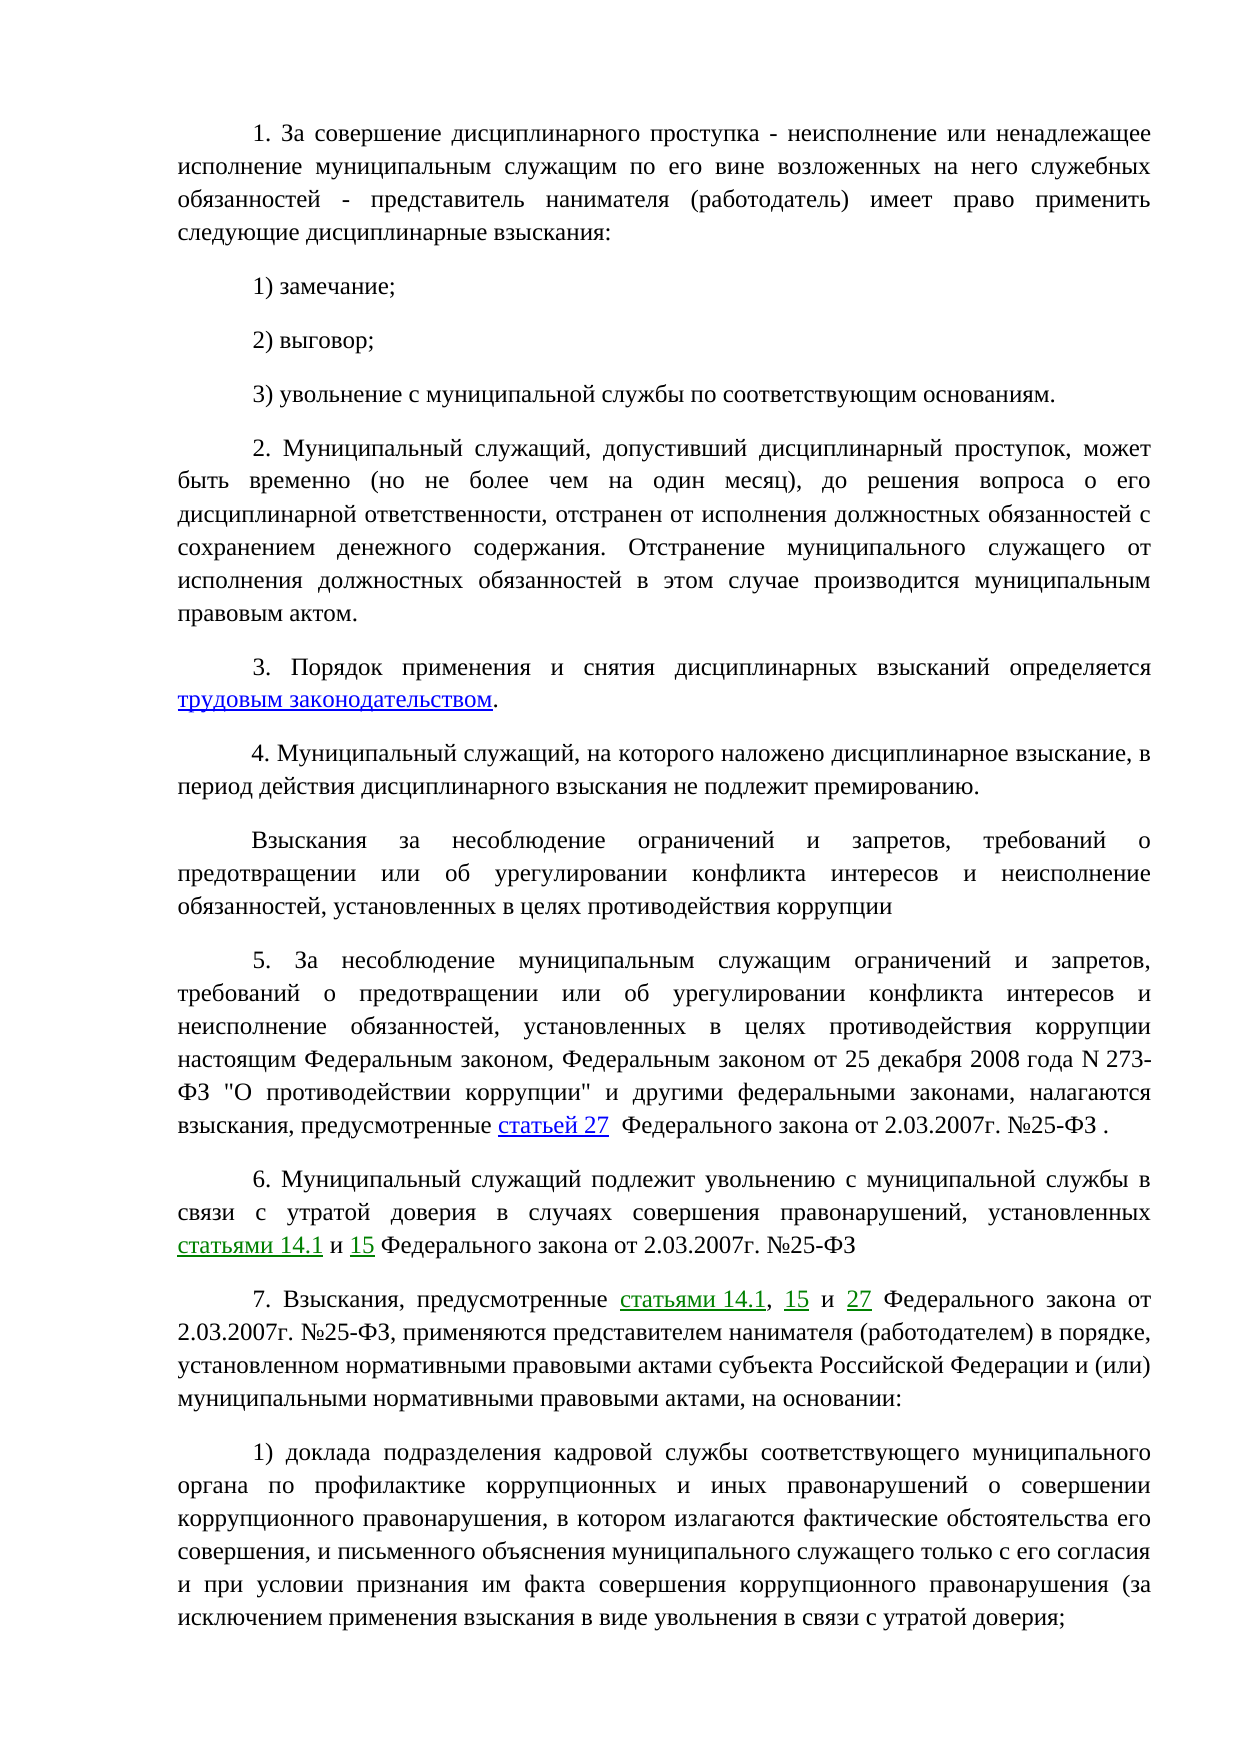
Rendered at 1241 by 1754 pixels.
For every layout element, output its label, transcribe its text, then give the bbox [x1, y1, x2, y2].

text 2) выговор; [177, 325, 1152, 354]
text 4. Муниципальный служащий, на которого наложено дисциплинарное взыскание, в период действия дисциплинарного взыскания не подлежит премированию. [177, 738, 1152, 800]
text 6. Муниципальный служащий подлежит увольнению с муниципальной службы в связи с утратой доверия в случаях совершения правонарушений, установленных статьями 14.1 и 15 Федерального закона от 2.03.2007г. №25-ФЗ [177, 1164, 1152, 1259]
text 7. Взыскания, предусмотренные статьями 14.1, 15 и 27 Федерального закона от 2.03.2007г. №25-ФЗ, применяются представителем нанимателя (работодателем) в порядке, установленном нормативными правовыми актами субъекта Российской Федерации и (или) муниципальными нормативными правовыми актами, на основании: [177, 1284, 1152, 1412]
text 5. За несоблюдение муниципальным служащим ограничений и запретов, требований о предотвращении или об урегулировании конфликта интересов и неисполнение обязанностей, установленных в целях противодействия коррупции настоящим Федеральным законом, Федеральным законом от 25 декабря 2008 года N 273-ФЗ "О противодействии коррупции" и другими федеральными законами, налагаются взыскания, предусмотренные статьей 27 Федерального закона от 2.03.2007г. №25-ФЗ . [177, 945, 1152, 1139]
text 1) замечание; [177, 271, 1152, 300]
text 3) увольнение с муниципальной службы по соответствующим основаниям. [177, 379, 1152, 407]
text 2. Муниципальный служащий, допустивший дисциплинарный проступок, может быть временно (но не более чем на один месяц), до решения вопроса о его дисциплинарной ответственности, отстранен от исполнения должностных обязанностей с сохранением денежного содержания. Отстранение муниципального служащего от исполнения должностных обязанностей в этом случае производится муниципальным правовым актом. [177, 433, 1152, 626]
text 3. Порядок применения и снятия дисциплинарных взысканий определяется трудовым законодательством. [177, 652, 1152, 713]
text 1) доклада подразделения кадровой службы соответствующего муниципального органа по профилактике коррупционных и иных правонарушений о совершении коррупционного правонарушения, в котором излагаются фактические обстоятельства его совершения, и письменного объяснения муниципального служащего только с его согласия и при условии признания им факта совершения коррупционного правонарушения (за исключением применения взыскания в виде увольнения в связи с утратой доверия; [177, 1437, 1152, 1631]
text 1. За совершение дисциплинарного проступка - неисполнение или ненадлежащее исполнение муниципальным служащим по его вине возложенных на него служебных обязанностей - представитель нанимателя (работодатель) имеет право применить следующие дисциплинарные взыскания: [177, 118, 1152, 246]
text Взыскания за несоблюдение ограничений и запретов, требований о предотвращении или об урегулировании конфликта интересов и неисполнение обязанностей, установленных в целях противодействия коррупции [177, 825, 1152, 920]
